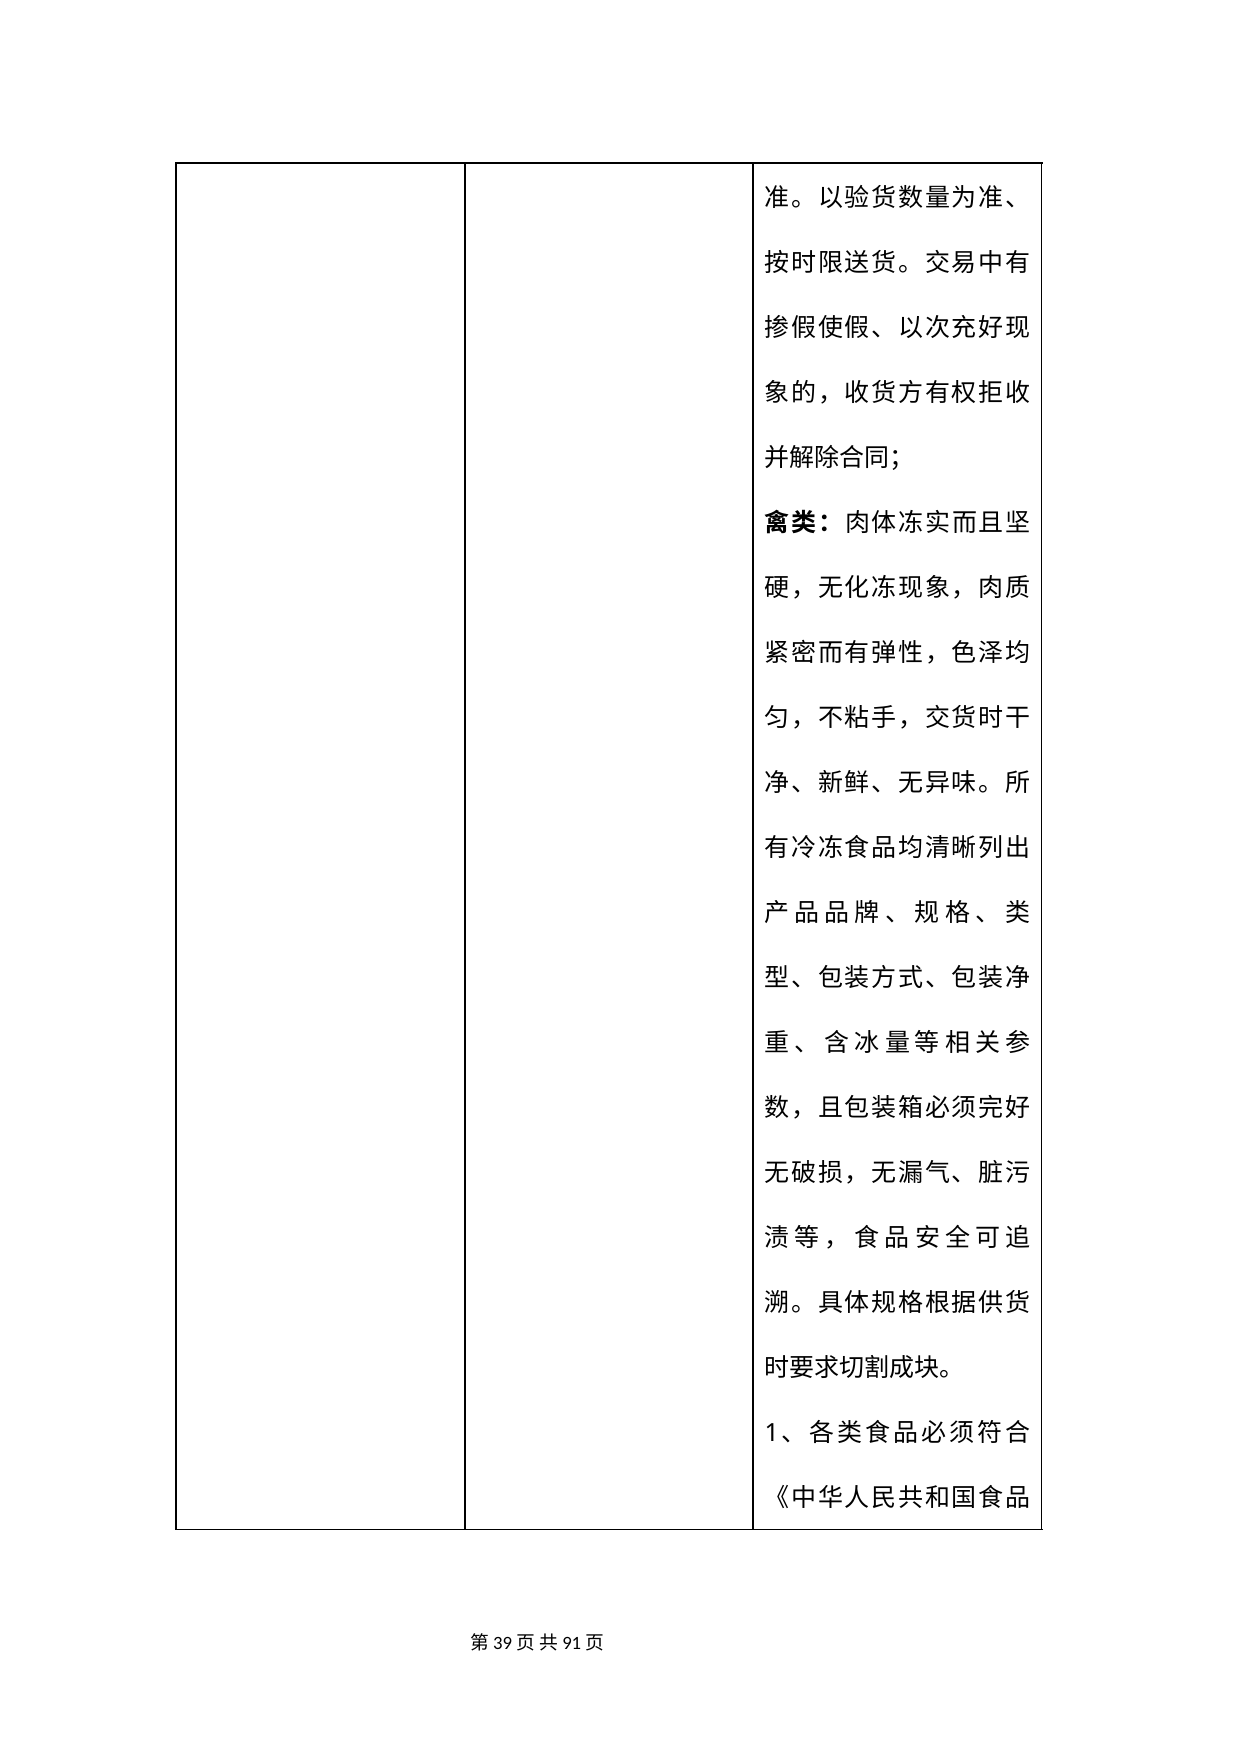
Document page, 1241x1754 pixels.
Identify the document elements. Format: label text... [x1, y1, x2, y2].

table_cell 1 [177, 164, 464, 1528]
table_cell [466, 164, 752, 1528]
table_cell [754, 164, 1041, 1528]
